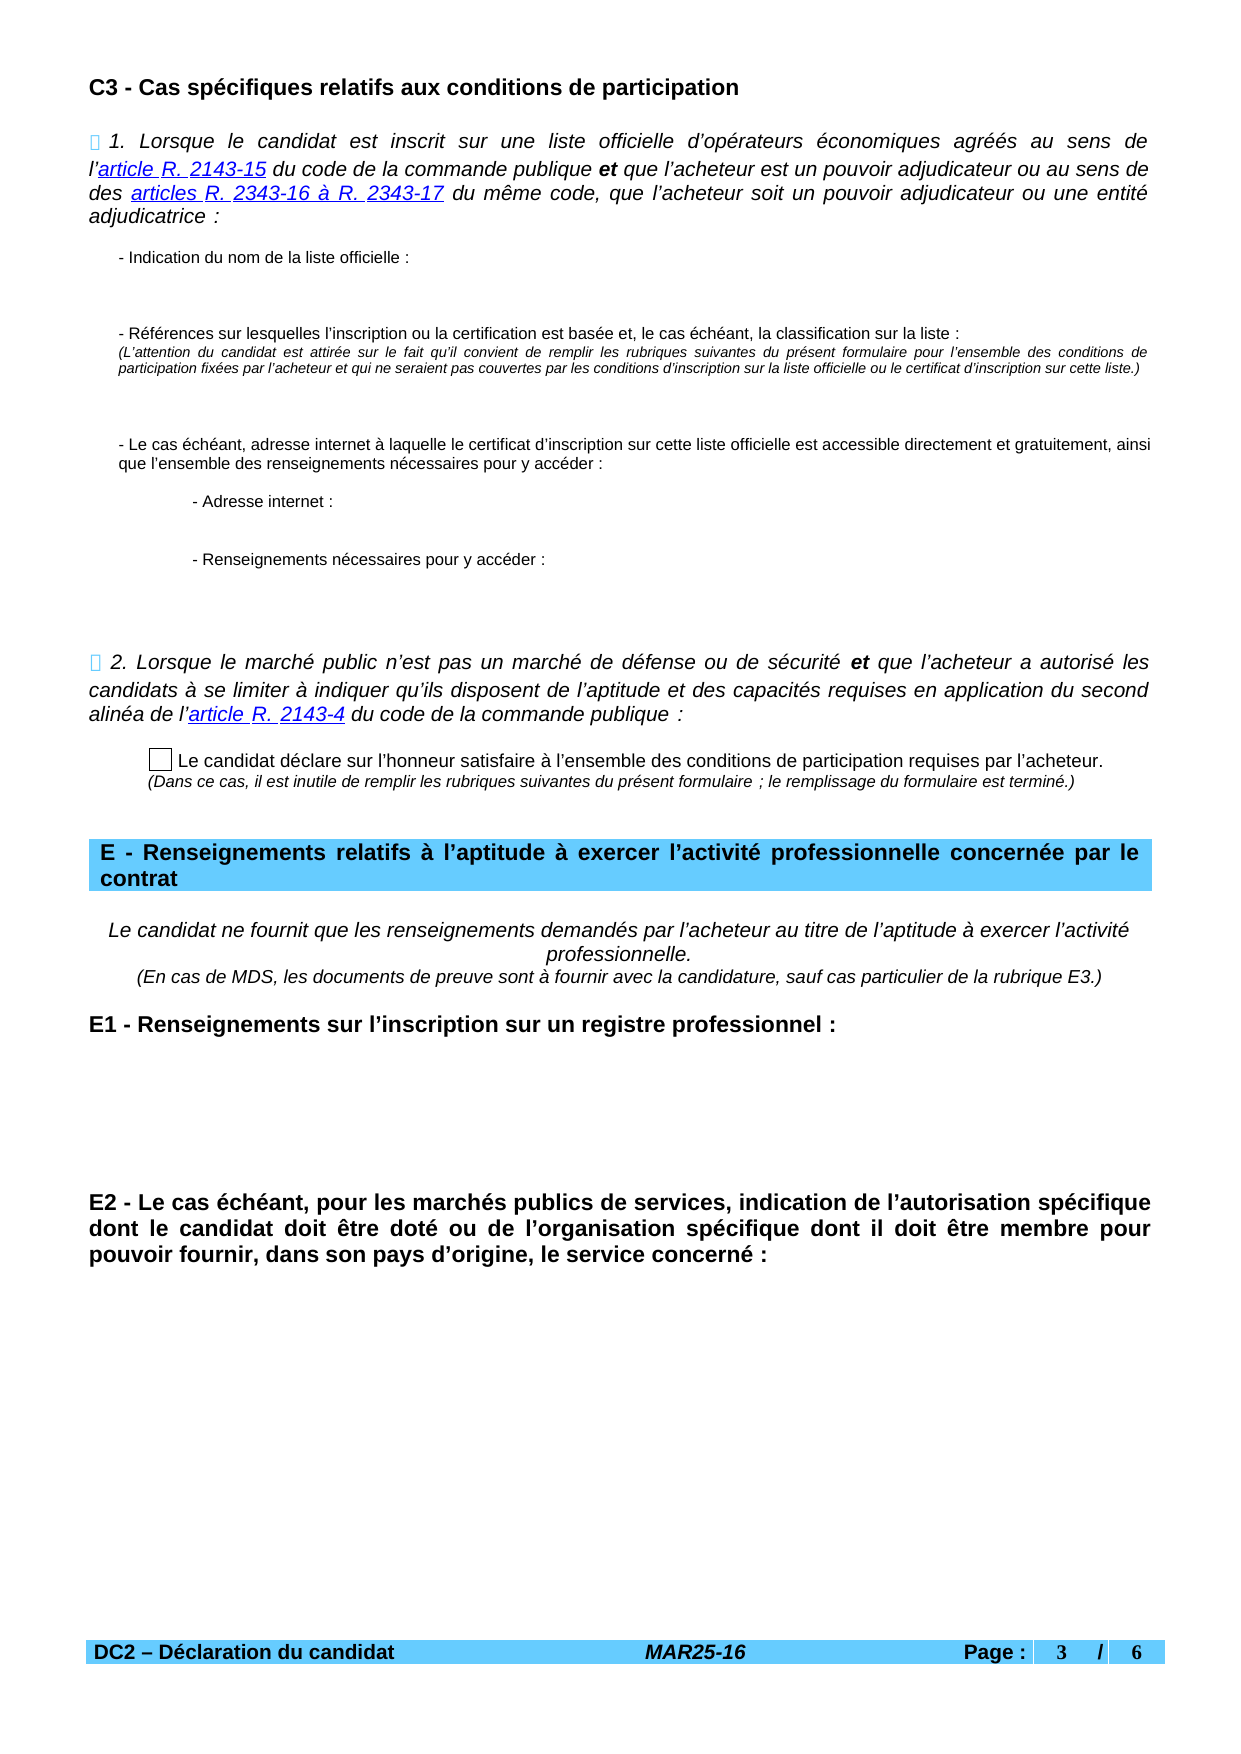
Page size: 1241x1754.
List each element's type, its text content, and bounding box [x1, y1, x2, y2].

text  1. Lorsque le candidat est inscrit sur une liste officielle d’opérateurs économiques agréés au sens de l’article R. 2143-15 du code de la commande publique et que l’acheteur est un pouvoir adjudicateur ou au sens de des articles R. 2343-16 à R. 2343-17 du même code, que l’acheteur soit un pouvoir adjudicateur ou une entité adjudicatrice : [89, 126, 1152, 228]
text (En cas de MDS, les documents de preuve sont à fournir avec la candidature, sauf cas particulier de la rubrique E3.) [89, 966, 1152, 987]
text  2. Lorsque le marché public n’est pas un marché de défense ou de sécurité et que l’acheteur a autorisé les candidats à se limiter à indiquer qu’ils disposent de l’aptitude et des capacités requises en application du second alinéa de l’article R. 2143-4 du code de la commande publique : [89, 645, 1152, 726]
text - Références sur lesquelles l’inscription ou la certification est basée et, le cas échéant, la classification sur la liste : [118, 324, 1152, 343]
text - Adresse internet : [192, 492, 1152, 511]
text (L’attention du candidat est attirée sur le fait qu’il convient de remplir les rubriques suivantes du présent formulaire pour l’ensemble des conditions de participation fixées par l’acheteur et qui ne seraient pas couvertes par les conditions d’inscription sur la liste officielle ou le certificat d’inscription sur cette liste.) [118, 343, 1152, 377]
table_header E - Renseignements relatifs à l’aptitude à exercer l’activité professionnelle concernée par le contrat [89, 839, 1152, 891]
text E1 - Renseignements sur l’inscription sur un registre professionnel : [89, 1011, 1152, 1037]
text - Indication du nom de la liste officielle : [118, 247, 1152, 267]
text Le candidat déclare sur l’honneur satisfaire à l’ensemble des conditions de participation requises par l’acheteur. [148, 747, 1152, 772]
text E2 - Le cas échéant, pour les marchés publics de services, indication de l’autorisation spécifique dont le candidat doit être doté ou de l’organisation spécifique dont il doit être membre pour pouvoir fournir, dans son pays d’origine, le service concerné : [89, 1188, 1152, 1267]
text - Le cas échéant, adresse internet à laquelle le certificat d’inscription sur cette liste officielle est accessible directement et gratuitement, ainsi que l’ensemble des renseignements nécessaires pour y accéder : [118, 434, 1152, 473]
text (Dans ce cas, il est inutile de remplir les rubriques suivantes du présent formulaire ; le remplissage du formulaire est terminé.) [148, 772, 1152, 791]
text Le candidat ne fournit que les renseignements demandés par l’acheteur au titre de l’aptitude à exercer l’activité professionnelle. [89, 918, 1152, 966]
text - Renseignements nécessaires pour y accéder : [192, 549, 1152, 568]
text C3 - Cas spécifiques relatifs aux conditions de participation [89, 74, 1152, 100]
